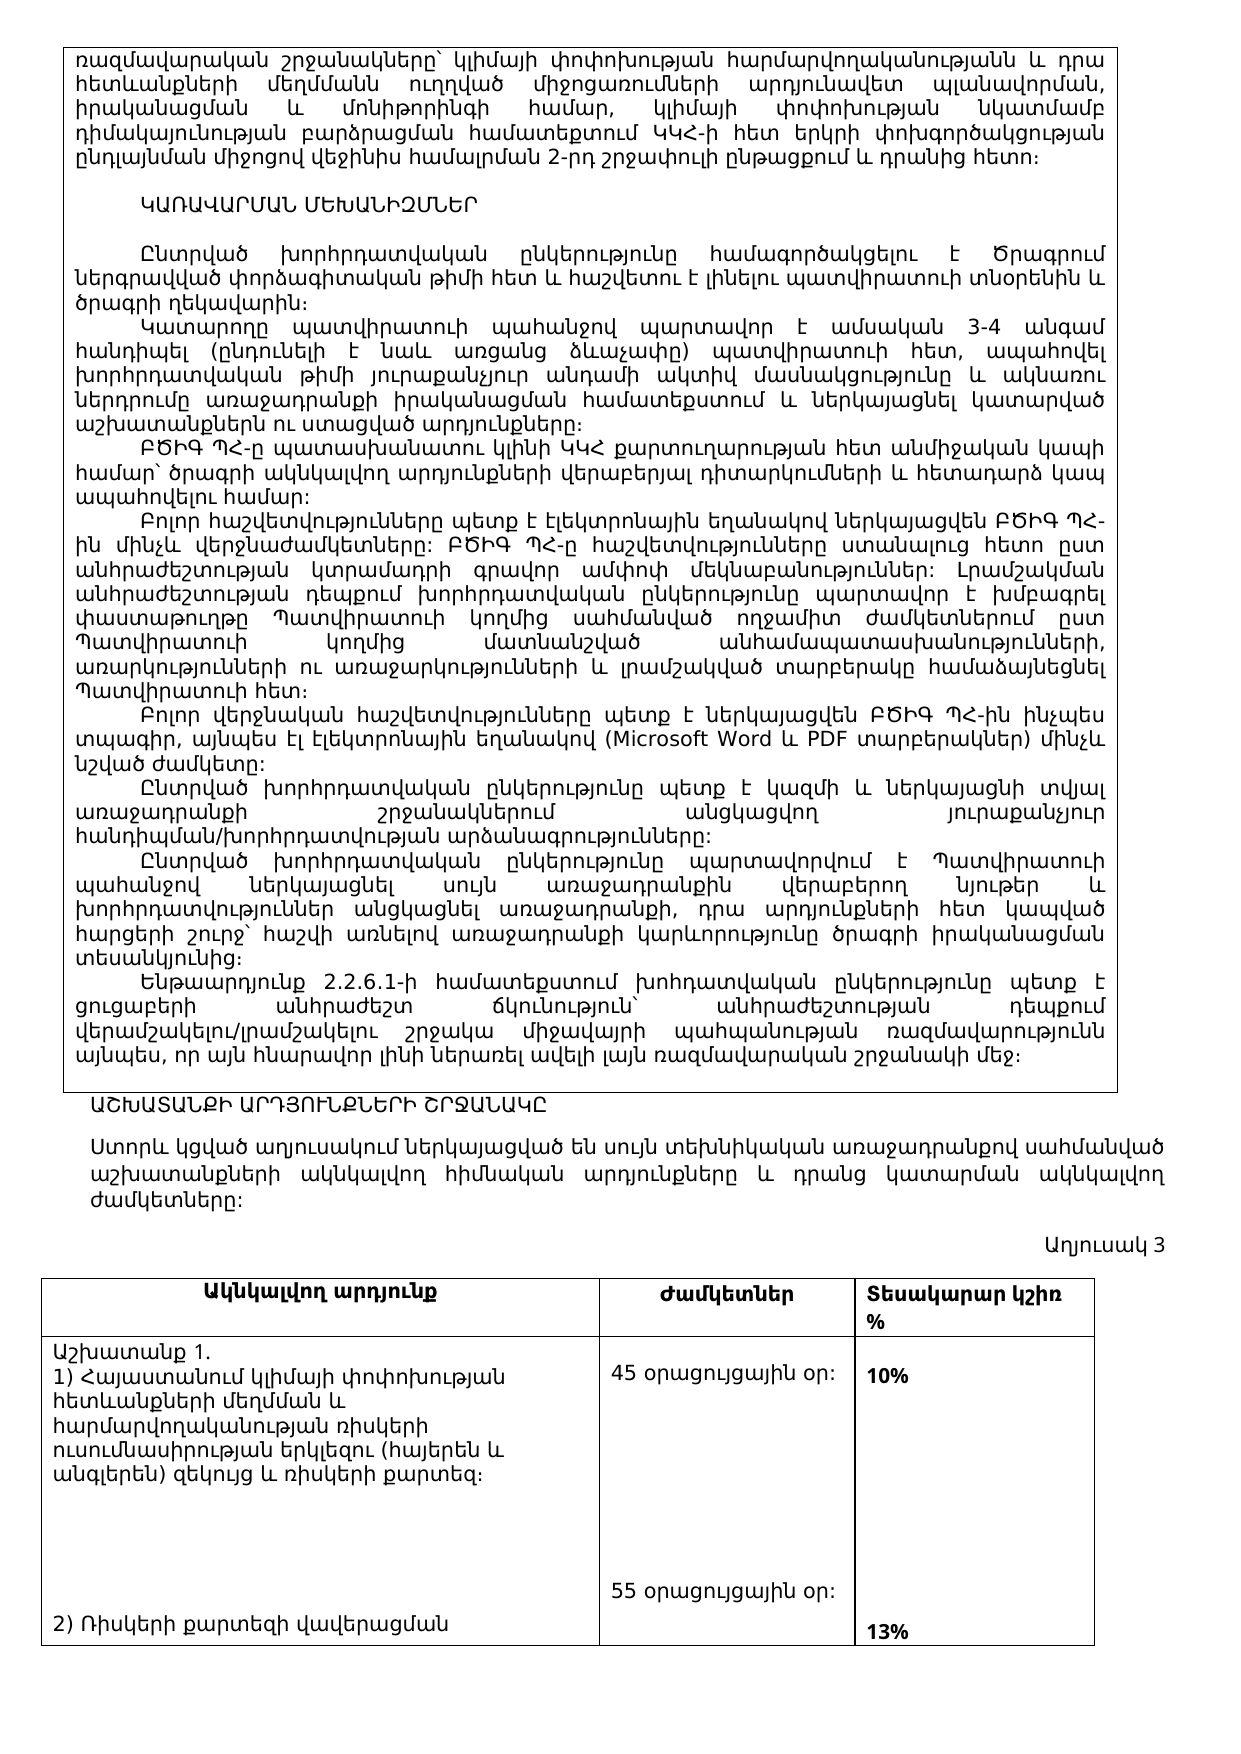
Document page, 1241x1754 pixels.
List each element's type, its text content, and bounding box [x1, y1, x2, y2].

table_header Տեսակարար կշիռ % [856, 1279, 1094, 1336]
table_header Ժամկետներ [600, 1279, 854, 1336]
text Ստորև կցված աղյուսակում ներկայացված են սույն տեխնիկական առաջադրանքով սահմանված աշխատանքների ակնկալվող հիմնական արդյունքները և դրանց կատարման ակնկալվող ժամկետները: [90, 1135, 1165, 1212]
text ԱՇԽԱՏԱՆՔԻ ԱՐԴՅՈՒՆՔՆԵՐԻ ՇՐՋԱՆԱԿԸ [90, 1093, 1165, 1117]
table_cell 10% 13% [856, 1337, 1094, 1645]
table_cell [600, 1337, 854, 1645]
text Աղյուսակ 3 [75, 1231, 1165, 1259]
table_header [64, 48, 1117, 1092]
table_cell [42, 1337, 599, 1645]
table_header Ակնկալվող արդյունք [42, 1279, 599, 1336]
